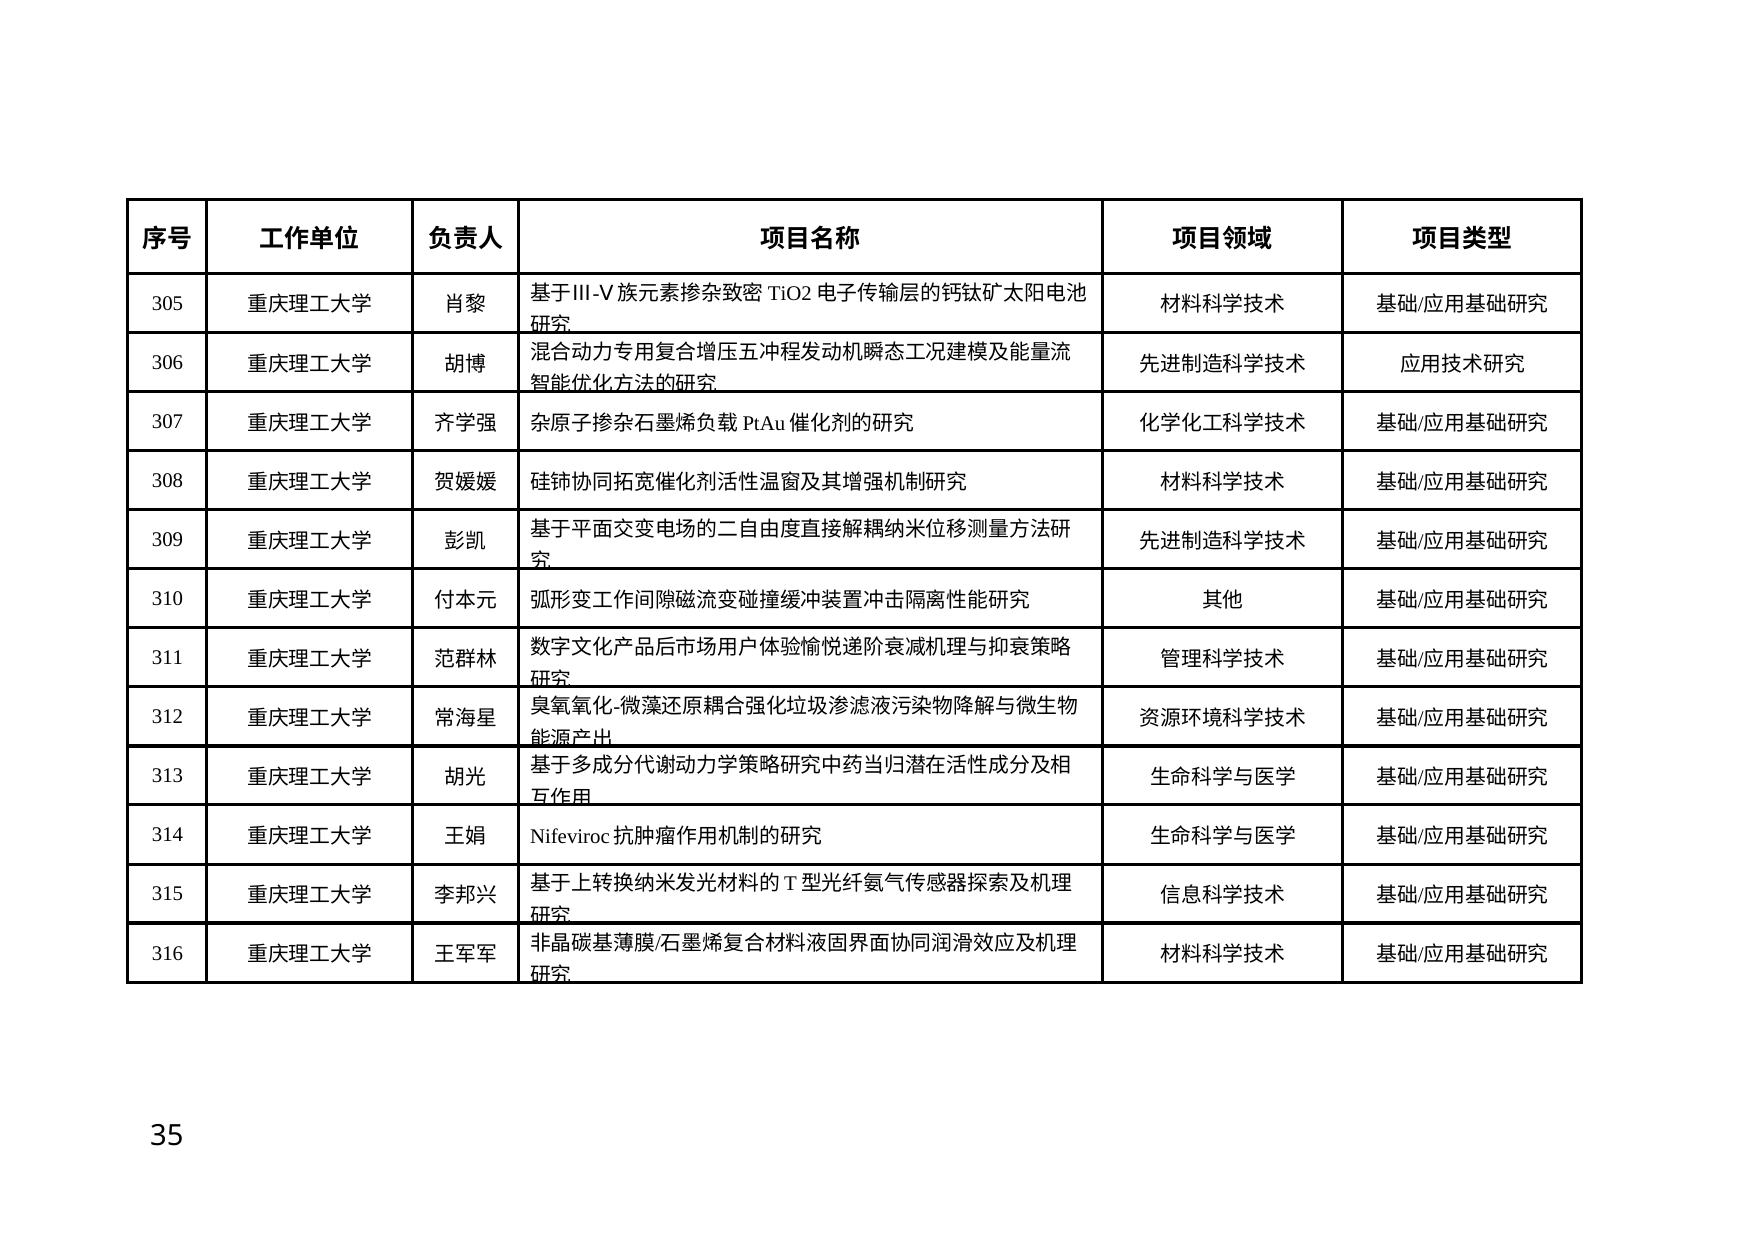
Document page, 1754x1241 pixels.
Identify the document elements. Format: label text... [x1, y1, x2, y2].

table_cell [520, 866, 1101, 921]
table_cell 材料科学技术 [1104, 452, 1341, 508]
table_cell 重庆理工大学 [208, 334, 411, 390]
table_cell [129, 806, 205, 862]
table_cell 基础/应用基础研究 [1344, 393, 1580, 449]
table_cell 重庆理工大学 [208, 393, 411, 449]
table_cell 其他 [1104, 570, 1341, 626]
table_cell 重庆理工大学 [208, 511, 411, 567]
table_cell 硅铈协同拓宽催化剂活性温窗及其增强机制研究 [520, 452, 1101, 508]
table_header 项目类型 [1344, 201, 1580, 272]
table_header 负责人 [414, 201, 517, 272]
table_cell 基础/应用基础研究 [1344, 511, 1580, 567]
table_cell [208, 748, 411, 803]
table_cell 305 [129, 275, 205, 331]
table_cell 308 [129, 452, 205, 508]
table_cell 肖黎 [414, 275, 517, 331]
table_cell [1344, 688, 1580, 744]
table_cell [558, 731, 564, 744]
table_cell 弧形变工作间隙磁流变碰撞缓冲装置冲击隔离性能研究 [520, 570, 1101, 626]
table_cell 混合动力专用复合增压五冲程发动机瞬态工况建模及能量流智能优化方法的研究 [520, 334, 1101, 390]
table_cell 重庆理工大学 [208, 570, 411, 626]
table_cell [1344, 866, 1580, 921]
table_cell 化学化工科学技术 [1104, 393, 1341, 449]
table_cell 重庆理工大学 [208, 275, 411, 331]
table_header 项目名称 [520, 201, 1101, 272]
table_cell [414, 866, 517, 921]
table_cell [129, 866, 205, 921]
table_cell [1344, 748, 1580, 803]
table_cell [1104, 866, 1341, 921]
table_cell 数字文化产品后市场用户体验愉悦递阶衰减机理与抑衰策略研究 [520, 629, 1101, 685]
table_cell 齐学强 [414, 393, 517, 449]
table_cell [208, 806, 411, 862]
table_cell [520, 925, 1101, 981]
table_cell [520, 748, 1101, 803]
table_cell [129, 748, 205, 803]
table_cell 基础/应用基础研究 [1344, 452, 1580, 508]
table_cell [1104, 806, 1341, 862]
table_cell 应用技术研究 [1344, 334, 1580, 390]
table_cell 杂原子掺杂石墨烯负载PtAu催化剂的研究 [520, 393, 1101, 449]
table_cell 范群林 [414, 629, 517, 685]
table_cell 基于平面交变电场的二自由度直接解耦纳米位移测量方法研究 [520, 511, 1101, 567]
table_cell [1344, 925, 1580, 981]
table_cell 基础/应用基础研究 [1344, 629, 1580, 685]
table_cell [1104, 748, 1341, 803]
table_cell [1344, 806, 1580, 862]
table_cell 基础/应用基础研究 [1344, 570, 1580, 626]
table_header 工作单位 [208, 201, 411, 272]
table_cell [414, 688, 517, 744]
table_cell 付本元 [414, 570, 517, 626]
table_cell 贺媛媛 [414, 452, 517, 508]
table_cell 306 [129, 334, 205, 390]
table_cell 310 [129, 570, 205, 626]
table_cell 重庆理工大学 [208, 452, 411, 508]
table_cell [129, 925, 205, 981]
table_cell 管理科学技术 [1104, 629, 1341, 685]
table_cell 彭凯 [414, 511, 517, 567]
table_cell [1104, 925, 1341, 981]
table_header 序号 [129, 201, 205, 272]
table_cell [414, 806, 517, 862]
table_cell 重庆理工大学 [208, 629, 411, 685]
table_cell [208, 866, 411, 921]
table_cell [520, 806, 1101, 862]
table_header 项目领域 [1104, 201, 1341, 272]
table_cell 先进制造科学技术 [1104, 334, 1341, 390]
table_cell 胡博 [414, 334, 517, 390]
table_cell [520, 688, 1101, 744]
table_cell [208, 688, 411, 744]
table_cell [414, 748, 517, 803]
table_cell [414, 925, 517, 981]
table_cell 基于Ⅲ-Ⅴ族元素掺杂致密TiO2电子传输层的钙钛矿太阳电池研究 [520, 275, 1101, 331]
table_cell 309 [129, 511, 205, 567]
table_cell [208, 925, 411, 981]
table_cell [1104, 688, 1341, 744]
table_cell 307 [129, 393, 205, 449]
table_cell 材料科学技术 [1104, 275, 1341, 331]
table_cell 基础/应用基础研究 [1344, 275, 1580, 331]
table_cell 311 [129, 629, 205, 685]
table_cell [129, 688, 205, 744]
table_cell 先进制造科学技术 [1104, 511, 1341, 567]
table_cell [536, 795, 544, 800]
